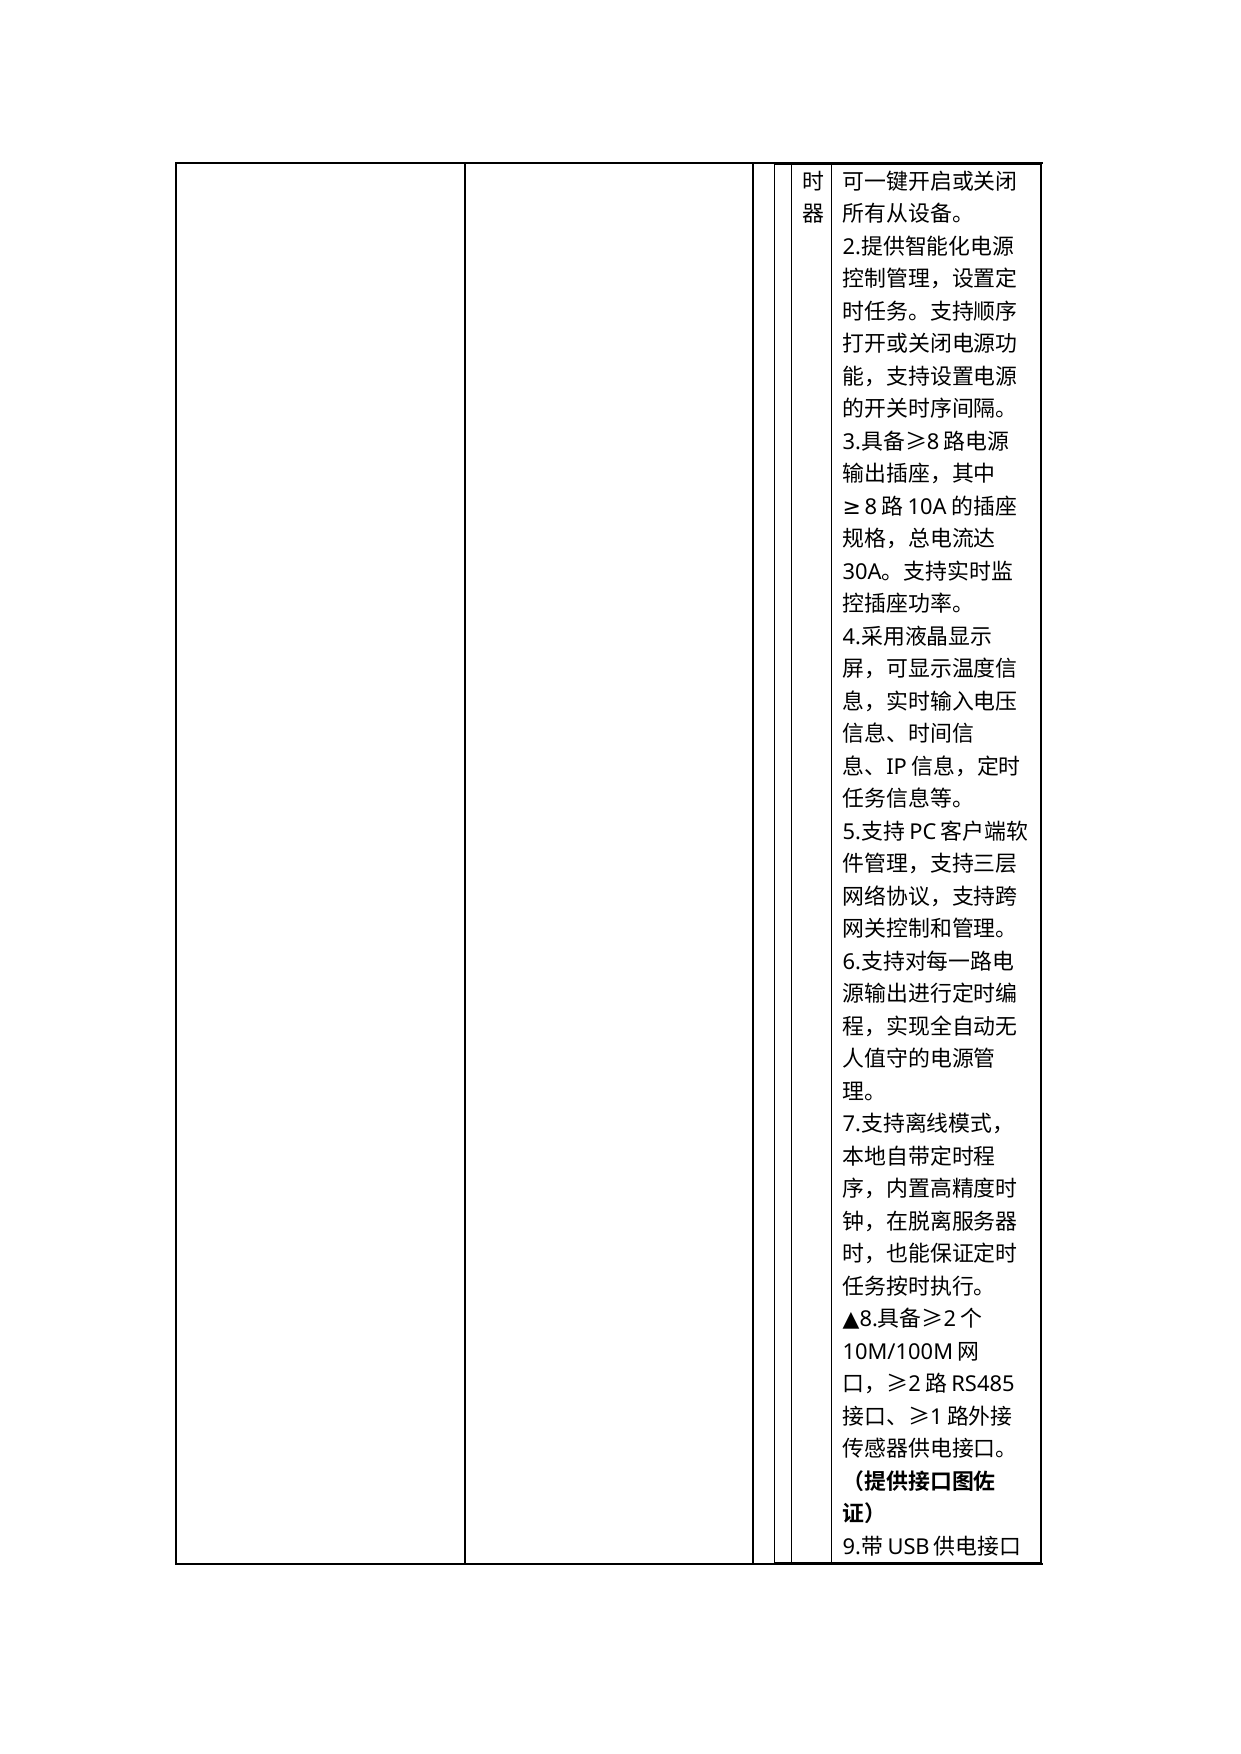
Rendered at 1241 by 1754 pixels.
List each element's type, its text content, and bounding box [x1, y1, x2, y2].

table_cell 1 [177, 164, 464, 1563]
table_cell [466, 164, 752, 1563]
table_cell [754, 164, 774, 1563]
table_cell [775, 165, 791, 1562]
